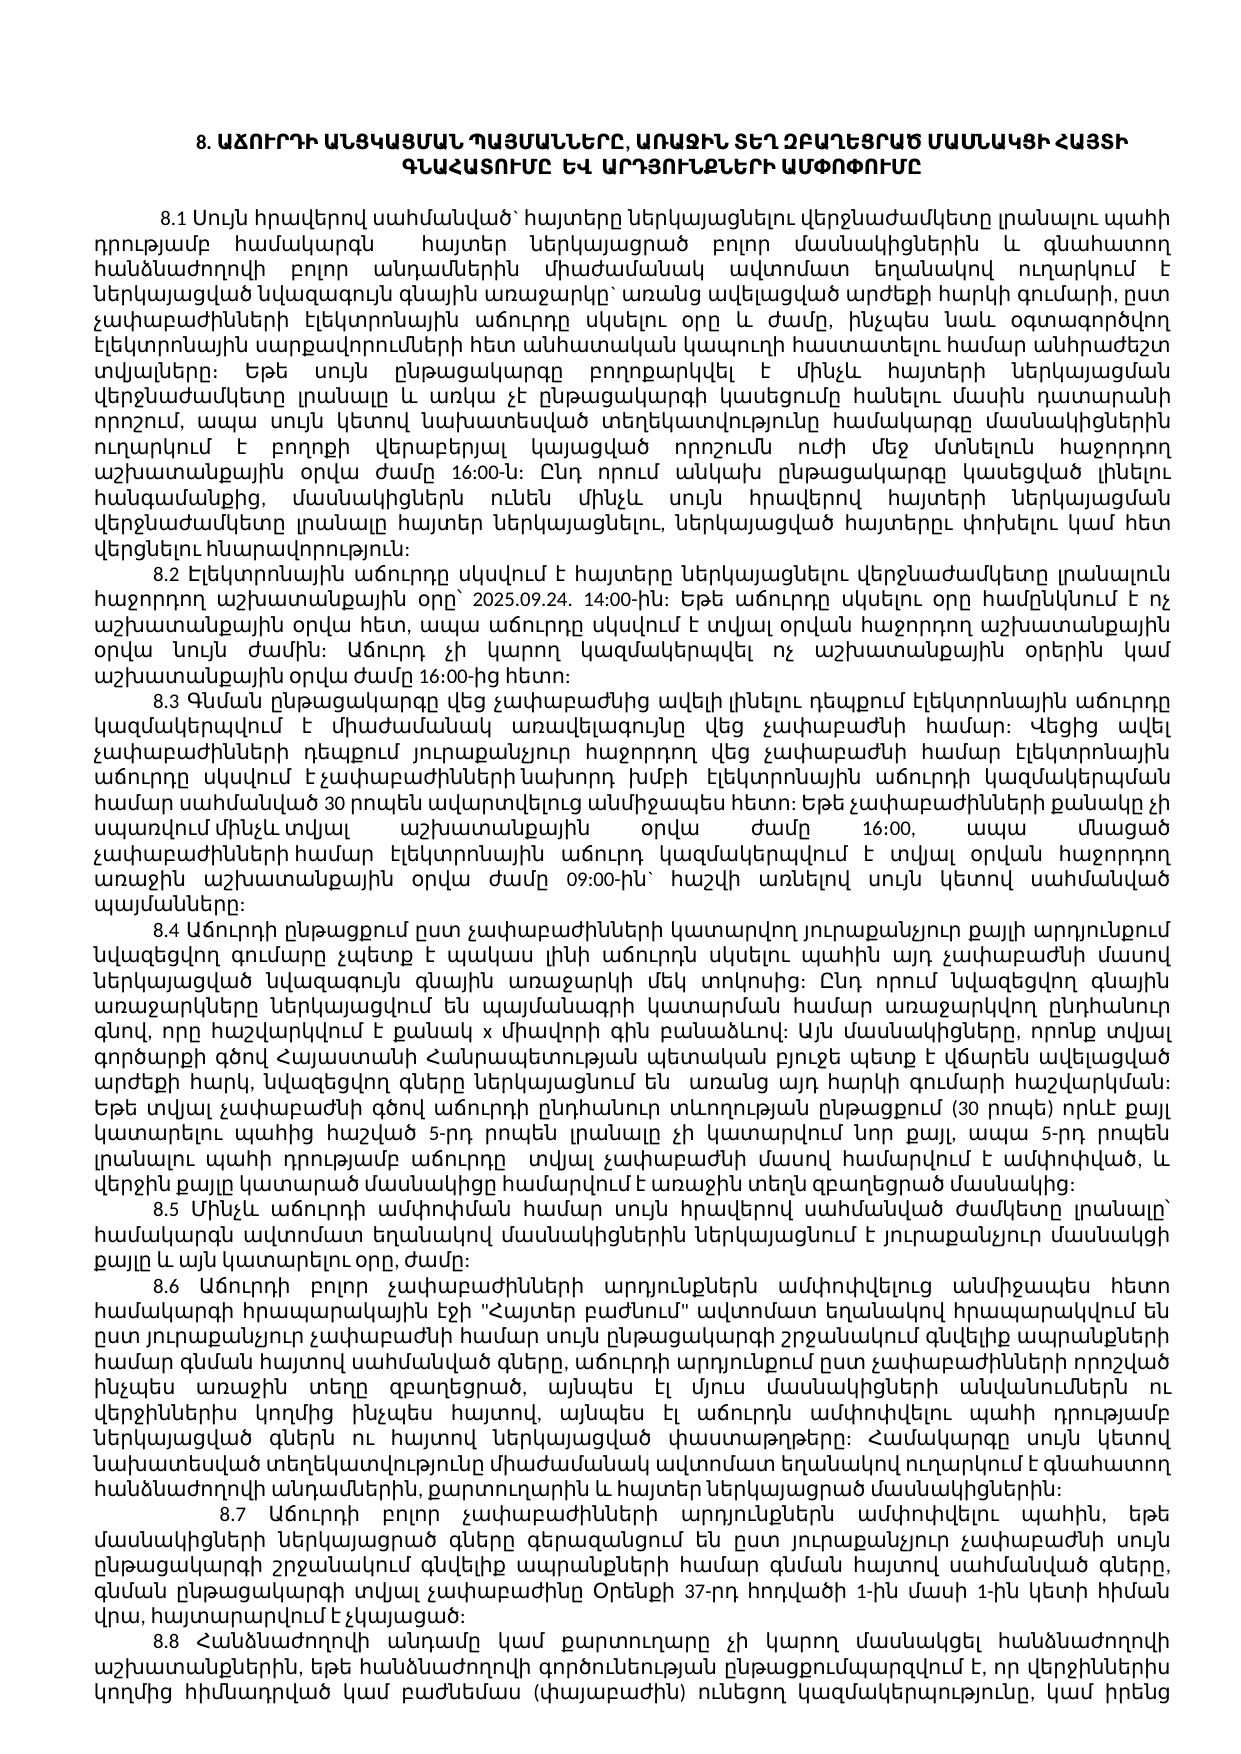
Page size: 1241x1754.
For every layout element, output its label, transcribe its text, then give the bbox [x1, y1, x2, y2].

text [94, 1629, 1171, 1705]
text 8.2 Էլեկտրոնային աճուրդը սկսվում է հայտերը ներկայացնելու վերջնաժամկետը լրանալուն հաջորդող աշխատանքային օրը՝ 2025.09.24. 14:00 -ին: Եթե աճուրդը սկսելու օրը համընկնում է ոչ աշխատանքային օրվա հետ, ապա աճուրդը սկսվում է տվյալ օրվան հաջորդող աշխատանքային օրվա նույն ժամին: Աճուրդ չի կարող կազմակերպվել ոչ աշխատանքային օրերին կամ աշխատանքային օրվա ժամը 16։00-ից հետո: [94, 561, 1171, 688]
text 8.5 Մինչև աճուրդի ամփոփման համար սույն հրավերով սահմանված ժամկետը լրանալը՝ համակարգն ավտոմատ եղանակով մասնակիցներին ներկայացնում է յուրաքանչյուր մասնակցի քայլը և այն կատարելու օրը, ժամը: [94, 1197, 1171, 1273]
text 8.1 Սույն հրավերով սահմանված` հայտերը ներկայացնելու վերջնաժամկետը լրանալու պահի դրությամբ համակարգն հայտեր ներկայացրած բոլոր մասնակիցներին և գնահատող հանձնաժողովի բոլոր անդամներին միաժամանակ ավտոմատ եղանակով ուղարկում է ներկայացված նվազագույն գնային առաջարկը` առանց ավելացված արժեքի հարկի գումարի, ըստ չափաբաժինների էլեկտրոնային աճուրդը սկսելու օրը և ժամը, ինչպես նաև օգտագործվող էլեկտրոնային սարքավորումների հետ անհատական կապուղի հաստատելու համար անհրաժեշտ տվյալները։ Եթե սույն ընթացակարգը բողոքարկվել է մինչև հայտերի ներկայացման վերջնաժամկետը լրանալը և առկա չէ ընթացակարգի կասեցումը հանելու մասին դատարանի որոշում, ապա սույն կետով նախատեսված տեղեկատվությունը համակարգը մասնակիցներին ուղարկում է բողոքի վերաբերյալ կայացված որոշումն ուժի մեջ մտնելուն հաջորդող աշխատանքային օրվա ժամը 16:00-ն: Ընդ որում անկախ ընթացակարգը կասեցված լինելու հանգամանքից, մասնակիցներն ունեն մինչև սույն հրավերով հայտերի ներկայացման վերջնաժամկետը լրանալը հայտեր ներկայացնելու, ներկայացված հայտերըւ փոխելու կամ հետ վերցնելու հնարավորություն: [94, 205, 1171, 561]
text 8. ԱՃՈՒՐԴԻ ԱՆՑԿԱՑՄԱՆ ՊԱՅՄԱՆՆԵՐԸ, ԱՌԱՋԻՆ ՏԵՂ ԶԲԱՂԵՑՐԱԾ ՄԱՍՆԱԿՑԻ ՀԱՅՏԻ [94, 129, 1171, 154]
text 8.4 Աճուրդի ընթացքում ըստ չափաբաժինների կատարվող յուրաքանչյուր քայլի արդյունքում նվազեցվող գումարը չպետք է պակաս լինի աճուրդն սկսելու պահին այդ չափաբաժնի մասով ներկայացված նվազագույն գնային առաջարկի մեկ տոկոսից: Ընդ որում նվազեցվող գնային առաջարկները ներկայացվում են պայմանագրի կատարման համար առաջարկվող ընդհանուր գնով, որը հաշվարկվում է քանակ x միավորի գին բանաձևով: Այն մասնակիցները, որոնք տվյալ գործարքի գծով Հայաստանի Հանրապետության պետական բյուջե պետք է վճարեն ավելացված արժեքի հարկ, նվազեցվող գները ներկայացնում են առանց այդ հարկի գումարի հաշվարկման: Եթե տվյալ չափաբաժնի գծով աճուրդի ընդհանուր տևողության ընթացքում (30 րոպե) որևէ քայլ կատարելու պահից հաշված 5-րդ րոպեն լրանալը չի կատարվում նոր քայլ, ապա 5-րդ րոպեն լրանալու պահի դրությամբ աճուրդը տվյալ չափաբաժնի մասով համարվում է ամփոփված, և վերջին քայլը կատարած մասնակիցը համարվում է առաջին տեղն զբաղեցրած մասնակից: [94, 917, 1171, 1197]
text ԳՆԱՀԱՏՈՒՄԸ ԵՎ ԱՐԴՅՈՒՆՔՆԵՐԻ ԱՄՓՈՓՈՒՄԸ [94, 154, 1171, 180]
text 8.6 Աճուրդի բոլոր չափաբաժինների արդյունքներն ամփոփվելուց անմիջապես հետո համակարգի հրապարակային էջի "Հայտեր բաժնում" ավտոմատ եղանակով հրապարակվում են ըստ յուրաքանչյուր չափաբաժնի համար սույն ընթացակարգի շրջանակում գնվելիք ապրանքների համար գնման հայտով սահմանված գները, աճուրդի արդյունքում ըստ չափաբաժինների որոշված ինչպես առաջին տեղը զբաղեցրած, այնպես էլ մյուս մասնակիցների անվանումներն ու վերջիններիս կողմից ինչպես հայտով, այնպես էլ աճուրդն ամփոփվելու պահի դրությամբ ներկայացված գներն ու հայտով ներկայացված փաստաթղթերը: Համակարգը սույն կետով նախատեսված տեղեկատվությունը միաժամանակ ավտոմատ եղանակով ուղարկում է գնահատող հանձնաժողովի անդամներին, քարտուղարին և հայտեր ներկայացրած մասնակիցներին: [94, 1273, 1171, 1502]
text 8.7 Աճուրդի բոլոր չափաբաժինների արդյունքներն ամփոփվելու պահին, եթե մասնակիցների ներկայացրած գները գերազանցում են ըստ յուրաքանչյուր չափաբաժնի սույն ընթացակարգի շրջանակում գնվելիք ապրանքների համար գնման հայտով սահմանված գները, գնման ընթացակարգի տվյալ չափաբաժինը Օրենքի 37-րդ հոդվածի 1-ին մասի 1-ին կետի հիման վրա, հայտարարվում է չկայացած: [94, 1502, 1171, 1629]
text 8.3 Գնման ընթացակարգը վեց չափաբաժնից ավելի լինելու դեպքում էլեկտրոնային աճուրդը կազմակերպվում է միաժամանակ առավելագույնը վեց չափաբաժնի համար: Վեցից ավել չափաբաժինների դեպքում յուրաքանչյուր հաջորդող վեց չափաբաժնի համար էլեկտրոնային աճուրդը սկսվում է չափաբաժինների նախորդ խմբի էլեկտրոնային աճուրդի կազմակերպման համար սահմանված 30 րոպեն ավարտվելուց անմիջապես հետո: Եթե չափաբաժինների քանակը չի սպառվում մինչև տվյալ աշխատանքային օրվա ժամը 16։00, ապա մնացած չափաբաժինների համար էլեկտրոնային աճուրդ կազմակերպվում է տվյալ օրվան հաջորդող առաջին աշխատանքային օրվա ժամը 09:00-ին` հաշվի առնելով սույն կետով սահմանված պայմանները: [94, 688, 1171, 917]
